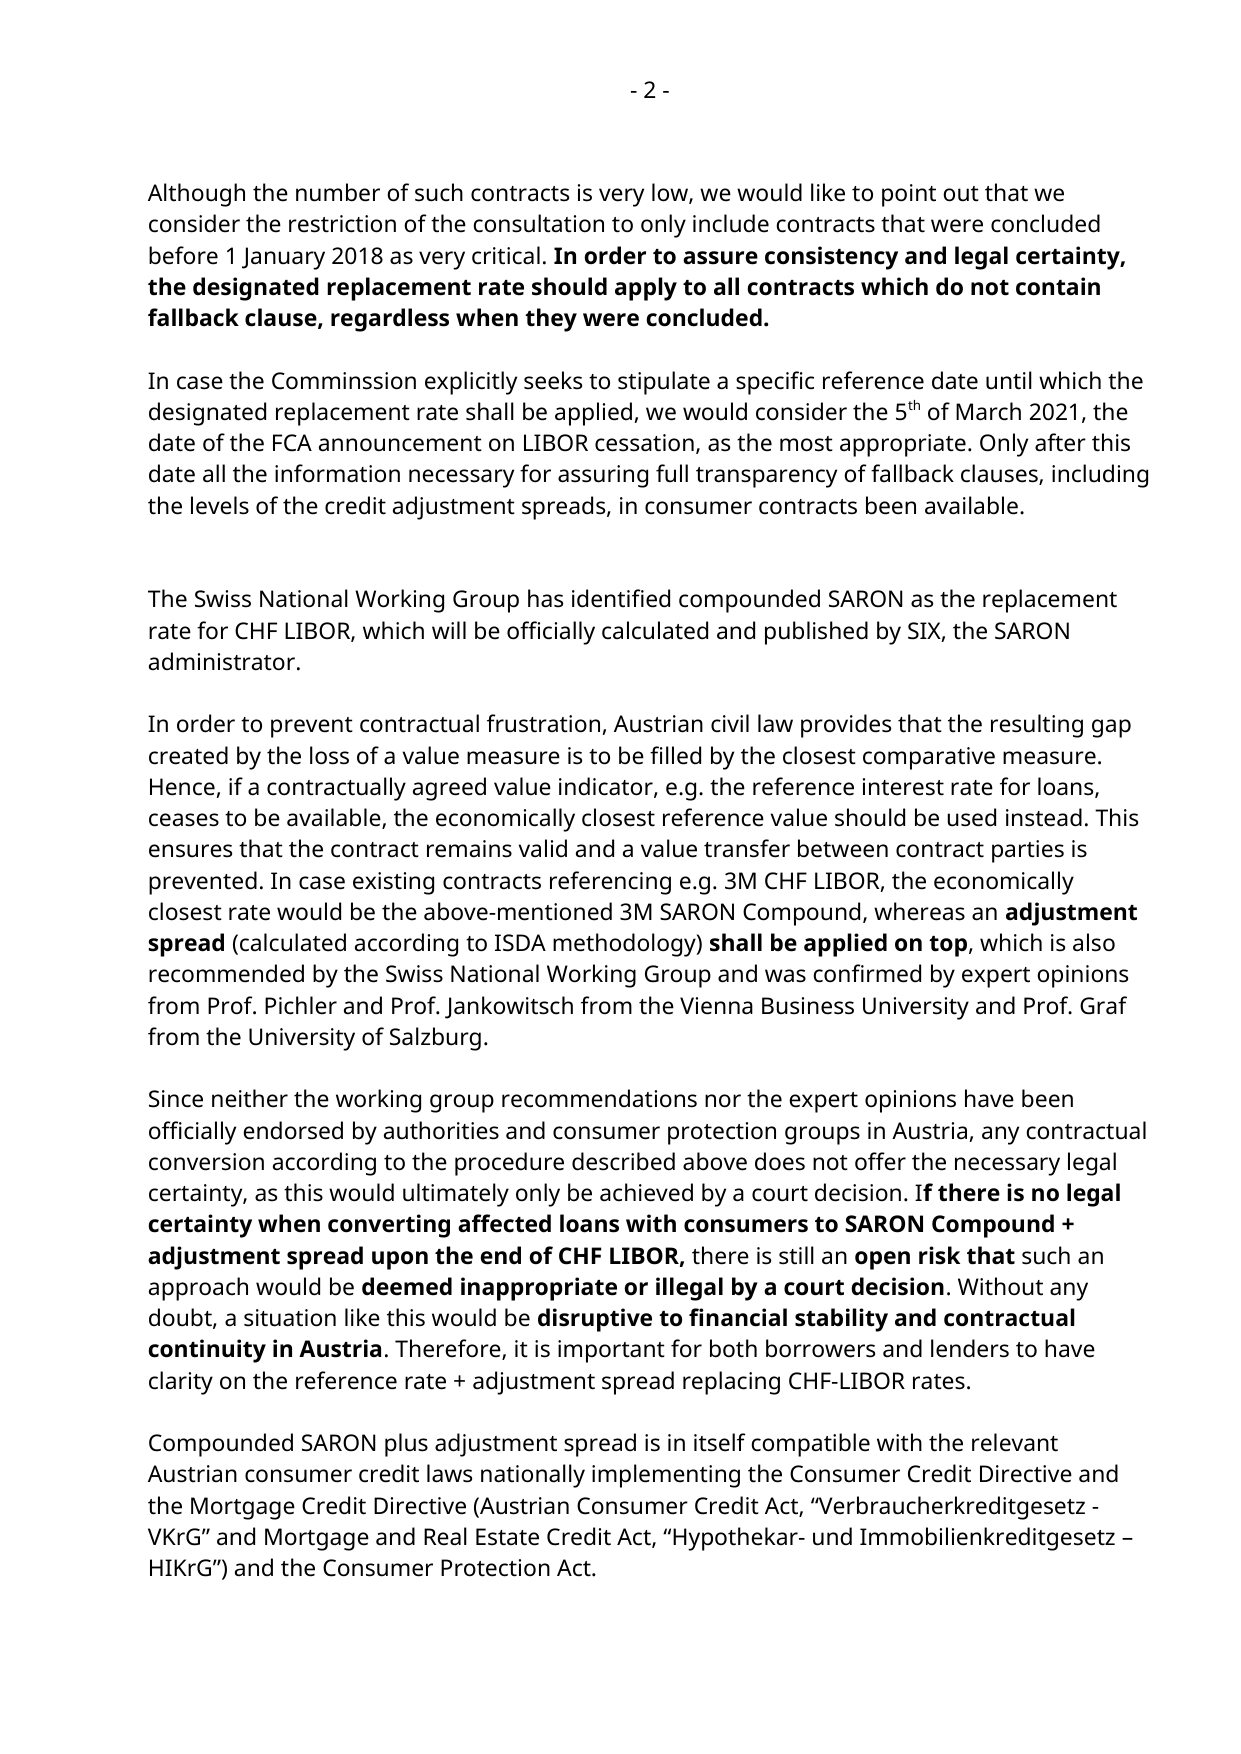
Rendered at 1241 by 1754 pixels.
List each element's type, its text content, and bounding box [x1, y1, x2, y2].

text In order to prevent contractual frustration, Austrian civil law provides that the resulting gap created by the loss of a value measure is to be filled by the closest comparative measure. Hence, if a contractually agreed value indicator, e.g. the reference interest rate for loans, ceases to be available, the economically closest reference value should be used instead. This ensures that the contract remains valid and a value transfer between contract parties is prevented. In case existing contracts referencing e.g. 3M CHF LIBOR, the economically closest rate would be the above-mentioned 3M SARON Compound, whereas an adjustment spread (calculated according to ISDA methodology) shall be applied on top, which is also recommended by the Swiss National Working Group and was confirmed by expert opinions from Prof. Pichler and Prof. Jankowitsch from the Vienna Business University and Prof. Graf from the University of Salzburg. [148, 708, 1152, 1052]
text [148, 177, 1152, 333]
text Since neither the working group recommendations nor the expert opinions have been officially endorsed by authorities and consumer protection groups in Austria, any contractual conversion according to the procedure described above does not offer the necessary legal certainty, as this would ultimately only be achieved by a court decision. If there is no legal certainty when converting affected loans with consumers to SARON Compound + adjustment spread upon the end of CHF LIBOR, there is still an open risk that such an approach would be deemed inappropriate or illegal by a court decision. Without any doubt, a situation like this would be disruptive to financial stability and contractual continuity in Austria. Therefore, it is important for both borrowers and lenders to have clarity on the reference rate + adjustment spread replacing CHF-LIBOR rates. [148, 1083, 1152, 1396]
text The Swiss National Working Group has identified compounded SARON as the replacement rate for CHF LIBOR, which will be officially calculated and published by SIX, the SARON administrator. [148, 583, 1152, 677]
text In case the Comminssion explicitly seeks to stipulate a specific reference date until which the designated replacement rate shall be applied, we would consider the 5th of March 2021, the date of the FCA announcement on LIBOR cessation, as the most appropriate. Only after this date all the information necessary for assuring full transparency of fallback clauses, including the levels of the credit adjustment spreads, in consumer contracts been available. [148, 365, 1152, 521]
text Compounded SARON plus adjustment spread is in itself compatible with the relevant Austrian consumer credit laws nationally implementing the Consumer Credit Directive and the Mortgage Credit Directive (Austrian Consumer Credit Act, “Verbraucherkreditgesetz - VKrG” and Mortgage and Real Estate Credit Act, “Hypothekar- und Immobilienkreditgesetz – HIKrG”) and the Consumer Protection Act. [148, 1427, 1152, 1583]
